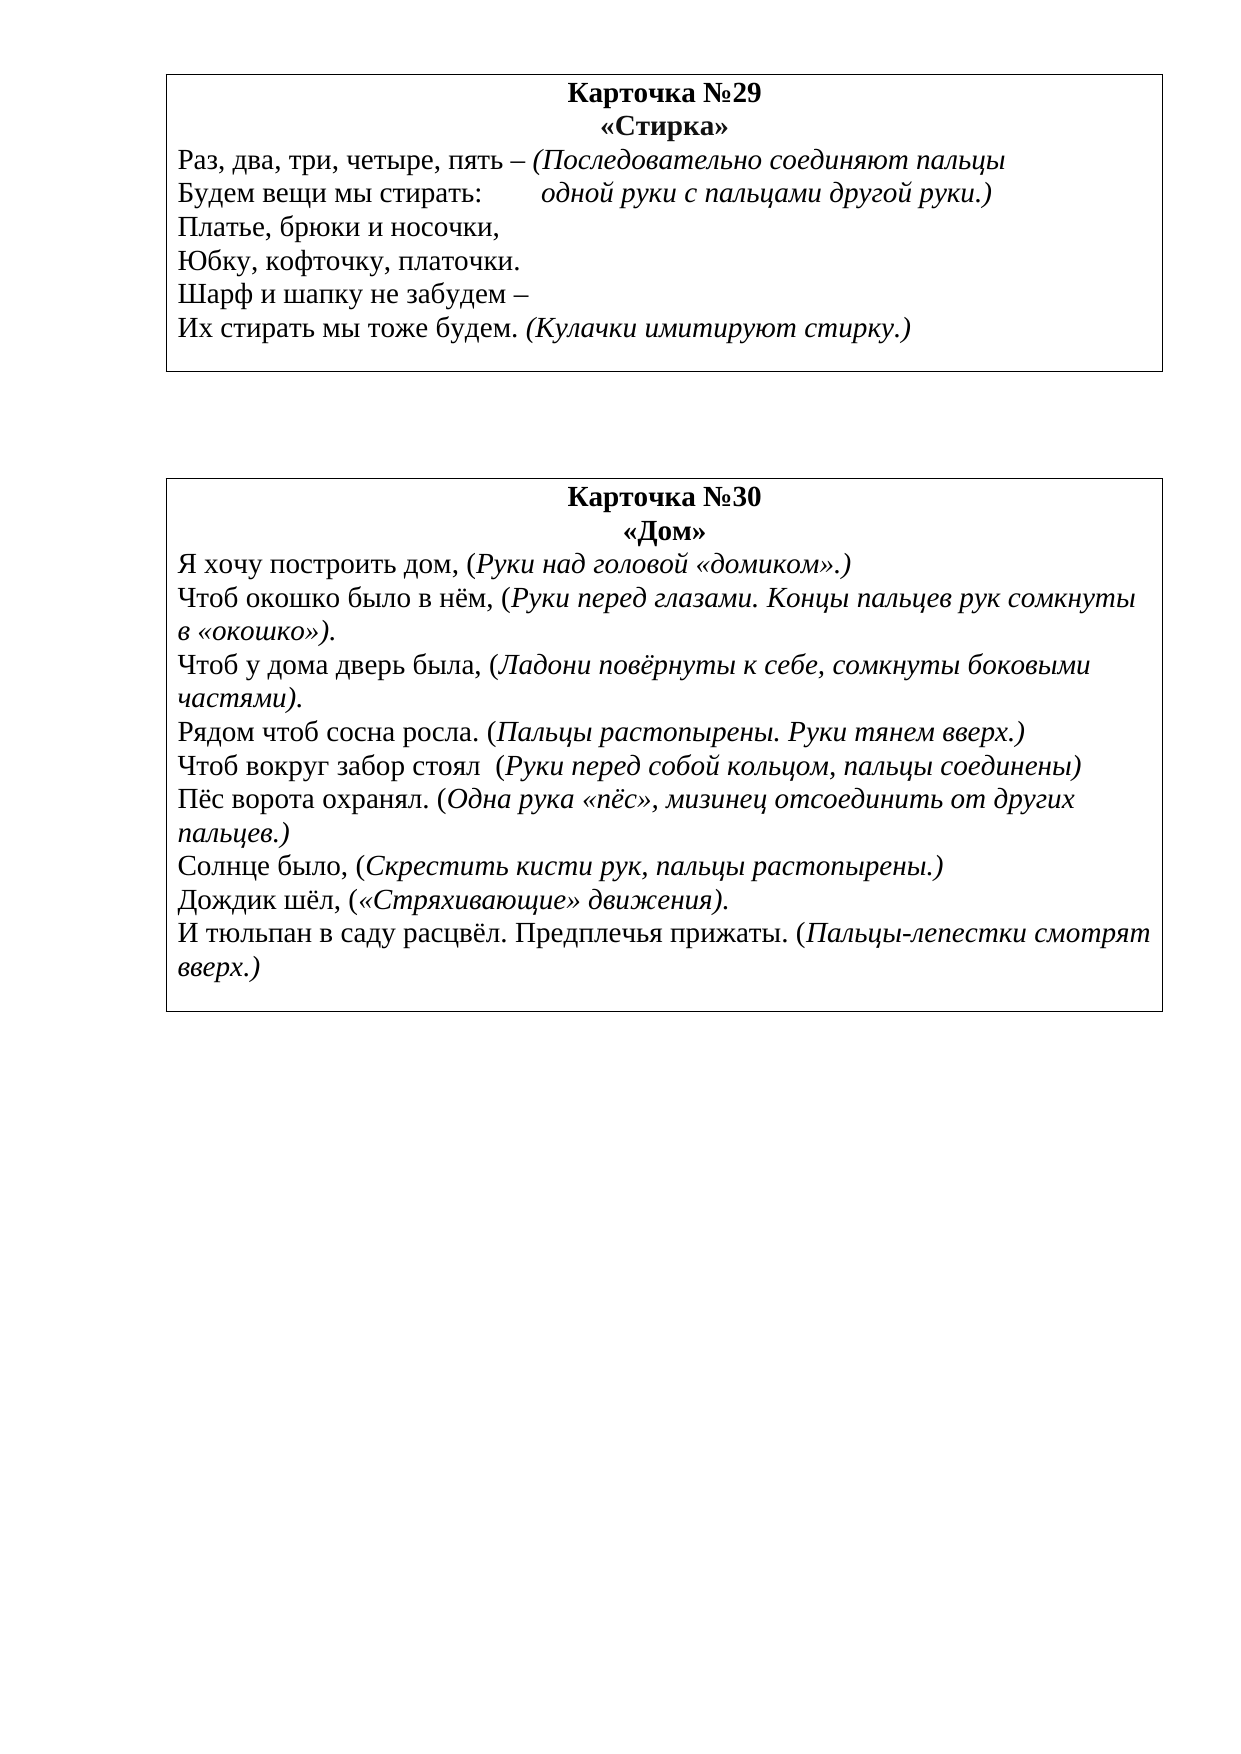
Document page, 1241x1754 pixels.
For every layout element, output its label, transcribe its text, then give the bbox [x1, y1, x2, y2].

table_header Карточка №29 «Стирка» Раз, два, три, четыре, пять – (Последовательно соединяют пальцы Будем вещи мы стирать: одной руки с пальцами другой руки.) Платье, брюки и носочки, Юбку, кофточку, платочки. Шарф и шапку не забудем – Их стирать мы тоже будем. (Кулачки имитируют стирку.) [167, 75, 1162, 371]
table_header Карточка №30 «Дом» Я хочу построить дом, (Руки над головой «домиком».) Чтоб окошко было в нём, (Руки перед глазами. Концы пальцев рук сомкнуты в «окошко»). Чтоб у дома дверь была, (Ладони повёрнуты к себе, сомкнуты боковыми частями). Рядом чтоб сосна росла. (Пальцы растопырены. Руки тянем вверх.) Чтоб вокруг забор стоял (Руки перед собой кольцом, пальцы соединены) Пёс ворота охранял. (Одна рука «пёс», мизинец отсоединить от других пальцев.) Солнце было, (Скрестить кисти рук, пальцы растопырены.) Дождик шёл, («Стряхивающие» движения). И тюльпан в саду расцвёл. Предплечья прижаты. (Пальцы-лепестки смотрят вверх.) [167, 479, 1162, 1011]
